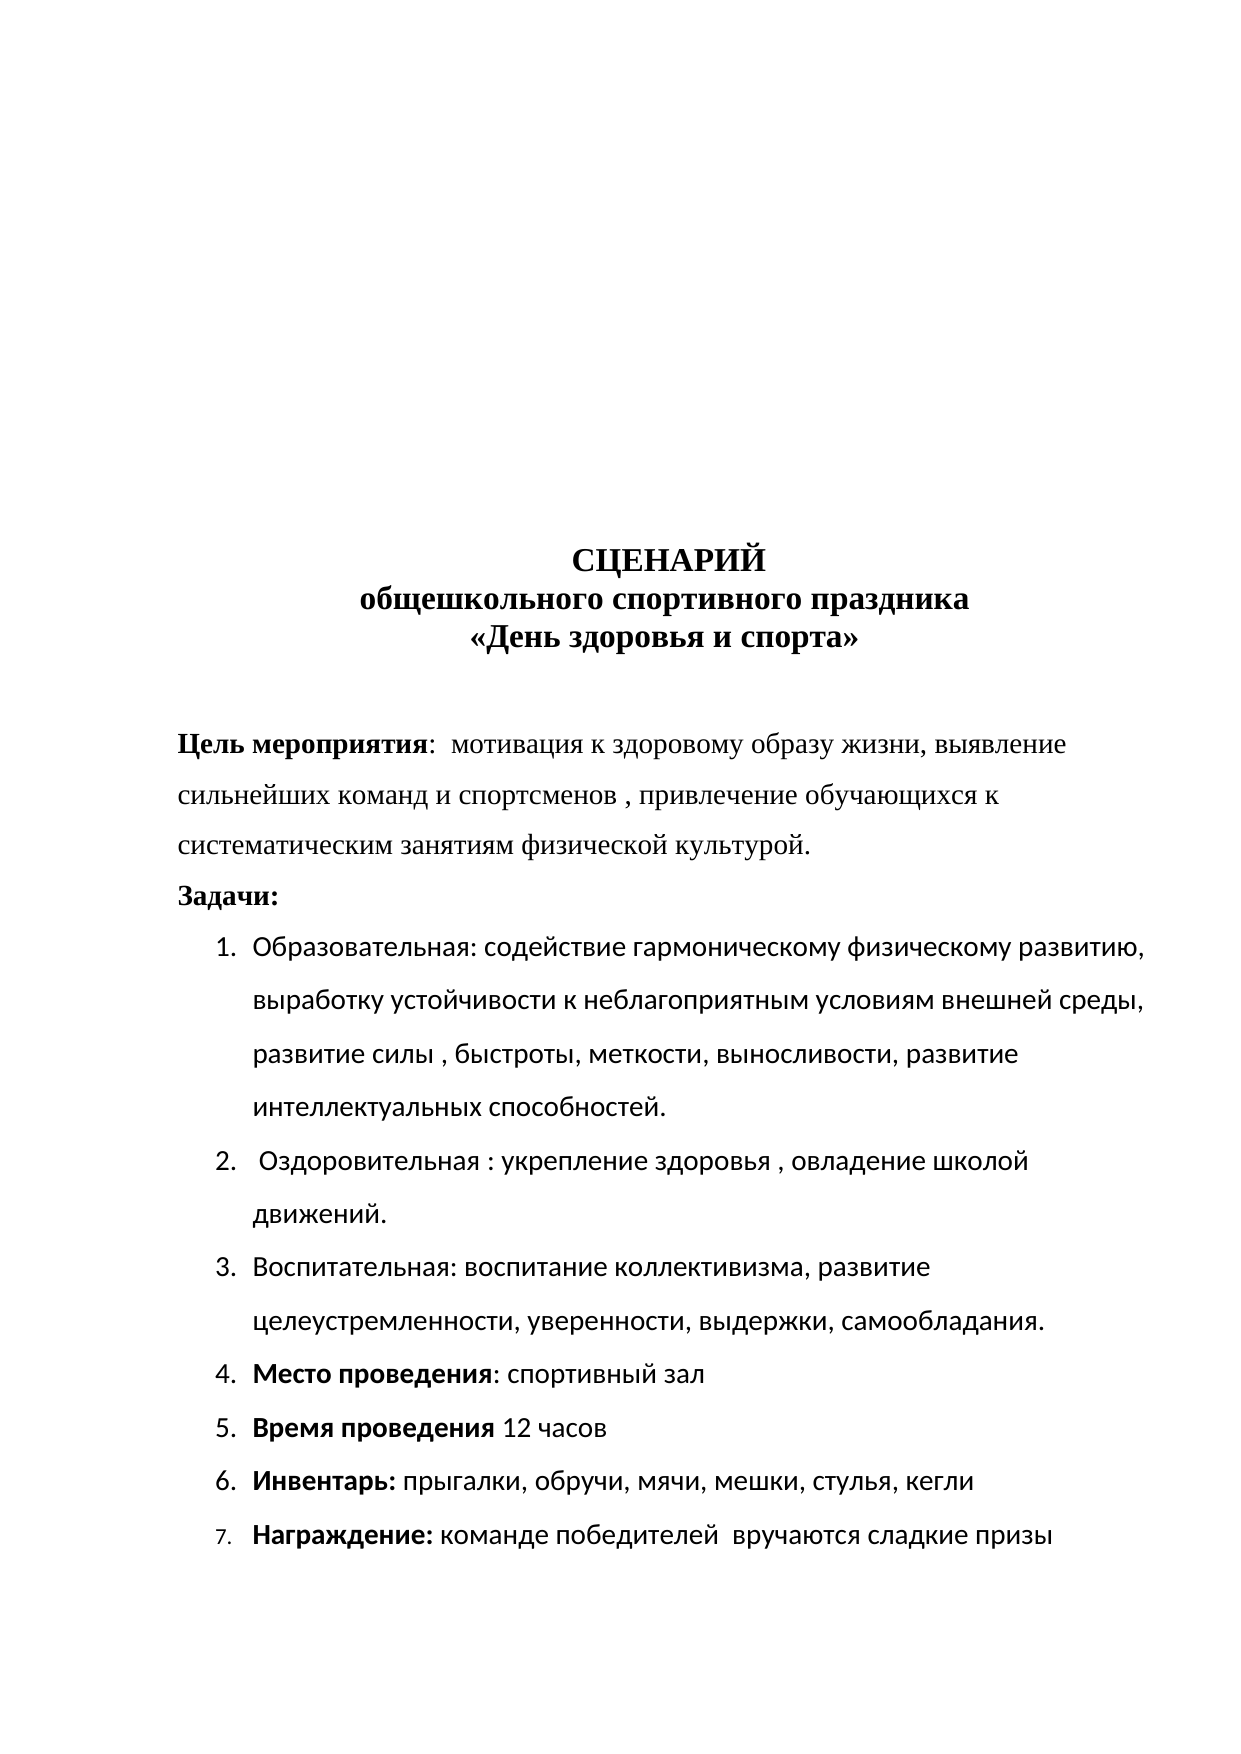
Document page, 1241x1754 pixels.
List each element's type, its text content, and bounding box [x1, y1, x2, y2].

list Время проведения 12 часов [215, 1409, 1152, 1444]
text СЦЕНАРИЙ [177, 540, 1152, 578]
list Награждение: команде победителей вручаются сладкие призы [215, 1516, 1152, 1551]
list Место проведения: спортивный зал [215, 1355, 1152, 1391]
text «День здоровья и спорта» [177, 616, 1152, 655]
list Воспитательная: воспитание коллективизма, развитие целеустремленности, уверенности, выдержки, самообладания. [215, 1248, 1152, 1338]
text общешкольного спортивного праздника [177, 578, 1152, 616]
list Инвентарь: прыгалки, обручи, мячи, мешки, стулья, кегли [215, 1462, 1152, 1498]
text Цель мероприятия: мотивация к здоровому образу жизни, выявление сильнейших команд и спортсменов , привлечение обучающихся к систематическим занятиям физической культурой. [177, 727, 1152, 861]
list Оздоровительная : укрепление здоровья , овладение школой движений. [215, 1142, 1152, 1231]
text Задачи: [177, 878, 1152, 911]
list Образовательная: содействие гармоническому физическому развитию, выработку устойчивости к неблагоприятным условиям внешней среды, развитие силы , быстроты, меткости, выносливости, развитие интеллектуальных способностей. [215, 928, 1152, 1124]
